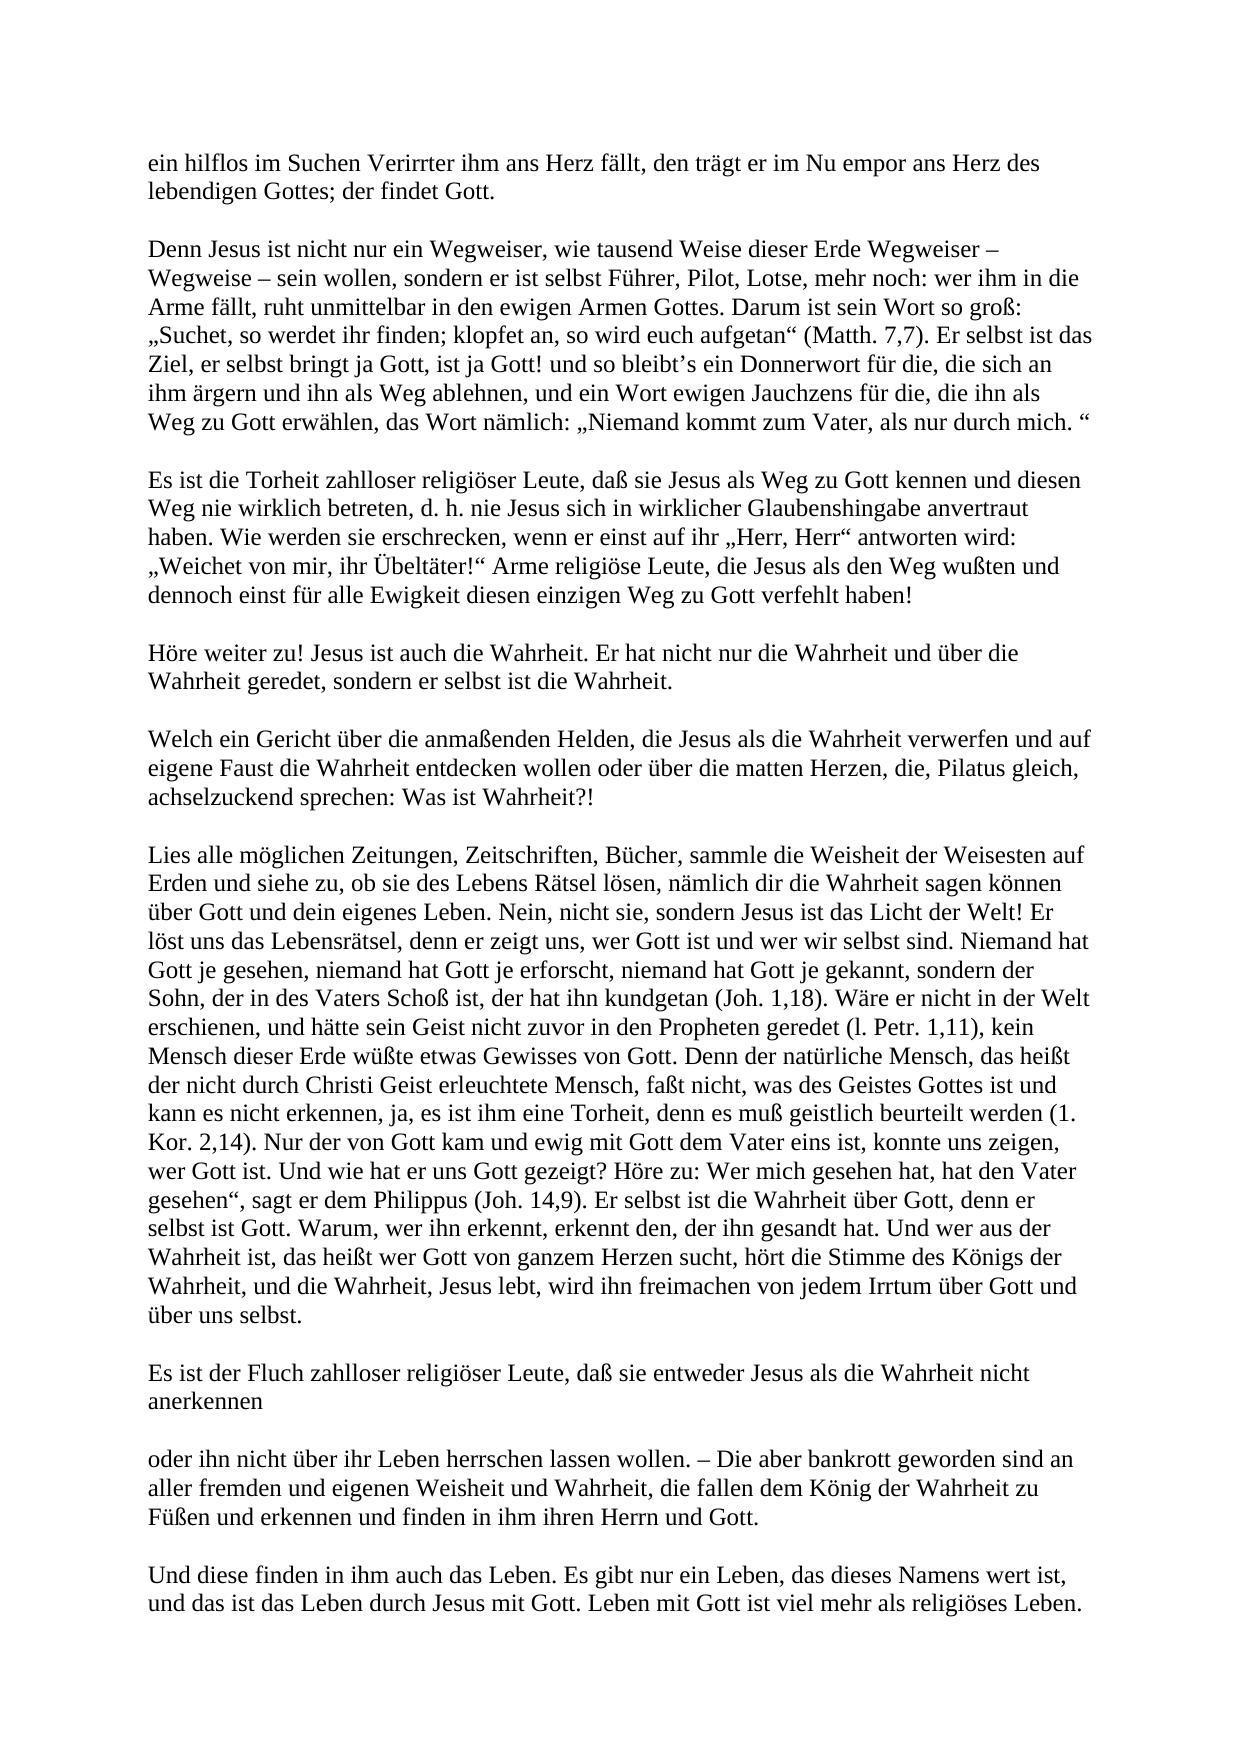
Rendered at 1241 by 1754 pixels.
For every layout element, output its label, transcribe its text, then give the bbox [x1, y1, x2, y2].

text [148, 148, 1093, 205]
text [148, 1560, 1093, 1617]
text Denn Jesus ist nicht nur ein Wegweiser, wie tausend Weise dieser Erde Wegweiser – Wegweise – sein wollen, sondern er ist selbst Führer, Pilot, Lotse, mehr noch: wer ihm in die Arme fällt, ruht unmittelbar in den ewigen Armen Gottes. Darum ist sein Wort so groß: „Suchet, so werdet ihr finden; klopfet an, so wird euch aufgetan“ (Matth. 7,7). Er selbst ist das Ziel, er selbst bringt ja Gott, ist ja Gott! und so bleibt’s ein Donnerwort für die, die sich an ihm ärgern und ihn als Weg ablehnen, und ein Wort ewigen Jauchzens für die, die ihn als Weg zu Gott erwählen, das Wort nämlich: „Niemand kommt zum Vater, als nur durch mich. “ [148, 234, 1093, 436]
text Welch ein Gericht über die anmaßenden Helden, die Jesus als die Wahrheit verwerfen und auf eigene Faust die Wahrheit entdecken wollen oder über die matten Herzen, die, Pilatus gleich, achselzuckend sprechen: Was ist Wahrheit?! [148, 724, 1093, 811]
text Höre weiter zu! Jesus ist auch die Wahrheit. Er hat nicht nur die Wahrheit und über die Wahrheit geredet, sondern er selbst ist die Wahrheit. [148, 638, 1093, 695]
text Lies alle möglichen Zeitungen, Zeitschriften, Bücher, sammle die Weisheit der Weisesten auf Erden und siehe zu, ob sie des Lebens Rätsel lösen, nämlich dir die Wahrheit sagen können über Gott und dein eigenes Leben. Nein, nicht sie, sondern Jesus ist das Licht der Welt! Er löst uns das Lebensrätsel, denn er zeigt uns, wer Gott ist und wer wir selbst sind. Niemand hat Gott je gesehen, niemand hat Gott je erforscht, niemand hat Gott je gekannt, sondern der Sohn, der in des Vaters Schoß ist, der hat ihn kundgetan (Joh. 1,18). Wäre er nicht in der Welt erschienen, und hätte sein Geist nicht zuvor in den Propheten geredet (l. Petr. 1,11), kein Mensch dieser Erde wüßte etwas Gewisses von Gott. Denn der natürliche Mensch, das heißt der nicht durch Christi Geist erleuchtete Mensch, faßt nicht, was des Geistes Gottes ist und kann es nicht erkennen, ja, es ist ihm eine Torheit, denn es muß geistlich beurteilt werden (1. Kor. 2,14). Nur der von Gott kam und ewig mit Gott dem Vater eins ist, konnte uns zeigen, wer Gott ist. Und wie hat er uns Gott gezeigt? Höre zu: Wer mich gesehen hat, hat den Vater gesehen“, sagt er dem Philippus (Joh. 14,9). Er selbst ist die Wahrheit über Gott, denn er selbst ist Gott. Warum, wer ihn erkennt, erkennt den, der ihn gesandt hat. Und wer aus der Wahrheit ist, das heißt wer Gott von ganzem Herzen sucht, hört die Stimme des Königs der Wahrheit, und die Wahrheit, Jesus lebt, wird ihn freimachen von jedem Irrtum über Gott und über uns selbst. [148, 840, 1093, 1328]
text Es ist die Torheit zahlloser religiöser Leute, daß sie Jesus als Weg zu Gott kennen und diesen Weg nie wirklich betreten, d. h. nie Jesus sich in wirklicher Glaubenshingabe anvertraut haben. Wie werden sie erschrecken, wenn er einst auf ihr „Herr, Herr“ antworten wird: „Weichet von mir, ihr Übeltäter!“ Arme religiöse Leute, die Jesus als den Weg wußten und dennoch einst für alle Ewigkeit diesen einzigen Weg zu Gott verfehlt haben! [148, 465, 1093, 608]
text Es ist der Fluch zahlloser religiöser Leute, daß sie entweder Jesus als die Wahrheit nicht anerkennen [148, 1358, 1093, 1415]
text oder ihn nicht über ihr Leben herrschen lassen wollen. – Die aber bankrott geworden sind an aller fremden und eigenen Weisheit und Wahrheit, die fallen dem König der Wahrheit zu Füßen und erkennen und finden in ihm ihren Herrn und Gott. [148, 1444, 1093, 1531]
